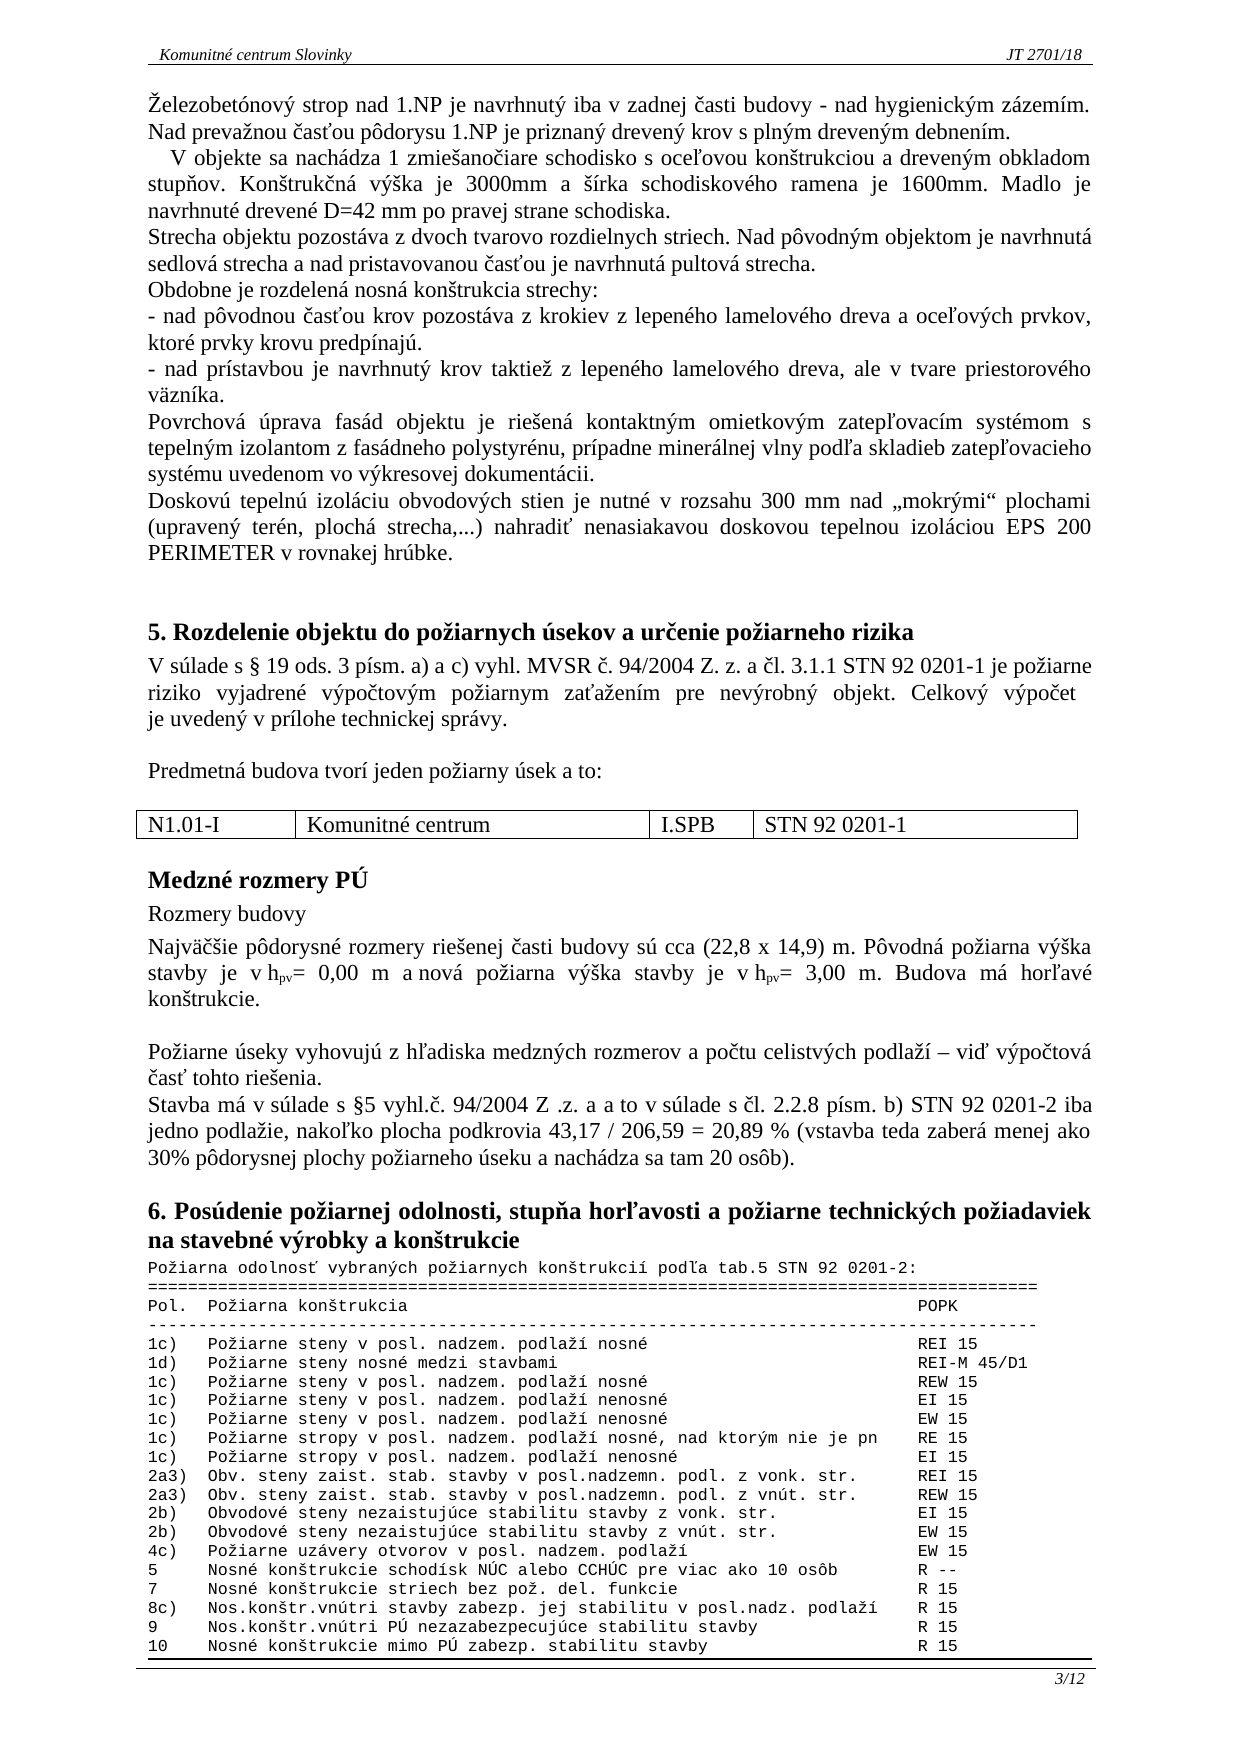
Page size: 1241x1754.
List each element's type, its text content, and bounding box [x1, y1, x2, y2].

text 8c) Nos.konštr.vnútri stavby zabezp. jej stabilitu v posl.nadz. podlaží R 15 [148, 1599, 1092, 1618]
text 1c) Požiarne steny v posl. nadzem. podlaží nenosné EI 15 [148, 1392, 1092, 1411]
text - nad pôvodnou časťou krov pozostáva z krokiev z lepeného lamelového dreva a oceľových prvkov, ktoré prvky krovu predpínajú. [148, 302, 1092, 355]
subtitle 6. Posúdenie požiarnej odolnosti, stupňa horľavosti a požiarne technických požiadaviek na stavebné výrobky a konštrukcie [148, 1196, 1092, 1254]
table_header Komunitné centrum [296, 811, 649, 838]
text 2a3) Obv. steny zaist. stab. stavby v posl.nadzemn. podl. z vnút. str. REW 15 [148, 1486, 1092, 1505]
text 1c) Požiarne steny v posl. nadzem. podlaží nosné REI 15 [148, 1335, 1092, 1354]
text 10 Nosné konštrukcie mimo PÚ zabezp. stabilitu stavby R 15 [148, 1637, 1092, 1658]
text 1d) Požiarne steny nosné medzi stavbami REI-M 45/D1 [148, 1354, 1092, 1373]
subtitle 5. Rozdelenie objektu do požiarnych úsekov a určenie požiarneho rizika [148, 617, 1092, 646]
text 2b) Obvodové steny nezaistujúce stabilitu stavby z vnút. str. EW 15 [148, 1524, 1092, 1543]
table_header N1.01-I [137, 811, 295, 838]
text 4c) Požiarne uzávery otvorov v posl. nadzem. podlaží EW 15 [148, 1543, 1092, 1562]
text V objekte sa nachádza 1 zmiešanočiare schodisko s oceľovou konštrukciou a dreveným obkladom stupňov. Konštrukčná výška je 3000mm a šírka schodiskového ramena je 1600mm. Madlo je navrhnuté drevené D=42 mm po pravej strane schodiska. [148, 144, 1092, 223]
text Železobetónový strop nad 1.NP je navrhnutý iba v zadnej časti budovy - nad hygienickým zázemím. Nad prevažnou časťou pôdorysu 1.NP je priznaný drevený krov s plným dreveným debnením. [148, 91, 1092, 144]
text 5 Nosné konštrukcie schodísk NÚC alebo CCHÚC pre viac ako 10 osôb R -- [148, 1562, 1092, 1581]
table_header I.SPB [650, 811, 753, 838]
text Doskovú tepelnú izoláciu obvodových stien je nutné v rozsahu 300 mm nad „mokrými“ plochami (upravený terén, plochá strecha,...) nahradiť nenasiakavou doskovou tepelnou izoláciou EPS 200 PERIMETER v rovnakej hrúbke. [148, 487, 1092, 566]
text V súlade s § 19 ods. 3 písm. a) a c) vyhl. MVSR č. 94/2004 Z. z. a čl. 3.1.1 STN 92 0201-1 je požiarne riziko vyjadrené výpočtovým požiarnym zaťažením pre nevýrobný objekt. Celkový výpočet je uvedený v prílohe technickej správy. [148, 652, 1092, 731]
text Pol. Požiarna konštrukcia POPK [148, 1298, 1092, 1317]
text 7 Nosné konštrukcie striech bez pož. del. funkcie R 15 [148, 1581, 1092, 1599]
text Predmetná budova tvorí jeden požiarny úsek a to: [148, 758, 1092, 784]
text 1c) Požiarne steny v posl. nadzem. podlaží nosné REW 15 [148, 1373, 1092, 1392]
text 1c) Požiarne stropy v posl. nadzem. podlaží nosné, nad ktorým nie je pn RE 15 [148, 1430, 1092, 1448]
text 1c) Požiarne steny v posl. nadzem. podlaží nenosné EW 15 [148, 1411, 1092, 1430]
text 2a3) Obv. steny zaist. stab. stavby v posl.nadzemn. podl. z vonk. str. REI 15 [148, 1467, 1092, 1486]
text Najväčšie pôdorysné rozmery riešenej časti budovy sú cca (22,8 x 14,9) m. Pôvodná požiarna výška stavby je v hpv= 0,00 m a nová požiarna výška stavby je v hpv= 3,00 m. Budova má horľavé konštrukcie. [148, 933, 1092, 1012]
text Povrchová úprava fasád objektu je riešená kontaktným omietkovým zatepľovacím systémom s tepelným izolantom z fasádneho polystyrénu, prípadne minerálnej vlny podľa skladieb zatepľovacieho systému uvedenom vo výkresovej dokumentácii. [148, 408, 1092, 487]
text Strecha objektu pozostáva z dvoch tvarovo rozdielnych striech. Nad pôvodným objektom je navrhnutá sedlová strecha a nad pristavovanou časťou je navrhnutá pultová strecha. [148, 223, 1092, 276]
text - nad prístavbou je navrhnutý krov taktiež z lepeného lamelového dreva, ale v tvare priestorového väzníka. [148, 355, 1092, 408]
text Obdobne je rozdelená nosná konštrukcia strechy: [148, 276, 1092, 302]
text Požiarna odolnosť vybraných požiarnych konštrukcií podľa tab.5 STN 92 0201-2: [148, 1260, 1092, 1279]
text ----------------------------------------------------------------------------------------- [148, 1317, 1092, 1335]
text 2b) Obvodové steny nezaistujúce stabilitu stavby z vonk. str. EI 15 [148, 1505, 1092, 1524]
list Stavba má v súlade s §5 vyhl.č. 94/2004 Z .z. a a to v súlade s čl. 2.2.8 písm. b) STN 92 0201-2 iba jedno podlažie, nakoľko plocha podkrovia 43,17 / 206,59 = 20,89 % (vstavba teda zaberá menej ako 30% pôdorysnej plochy požiarneho úseku a nachádza sa tam 20 osôb). [148, 1091, 1092, 1170]
subtitle Medzné rozmery PÚ [148, 865, 1092, 894]
text 1c) Požiarne stropy v posl. nadzem. podlaží nenosné EI 15 [148, 1448, 1092, 1467]
list Požiarne úseky vyhovujú z hľadiska medzných rozmerov a počtu celistvých podlaží – viď výpočtová časť tohto riešenia. [148, 1038, 1092, 1091]
subtitle Rozmery budovy [148, 900, 1092, 926]
table_header STN 92 0201-1 [754, 811, 1077, 838]
text ========================================================================================= [148, 1279, 1092, 1298]
text 9 Nos.konštr.vnútri PÚ nezazabezpecujúce stabilitu stavby R 15 [148, 1618, 1092, 1637]
